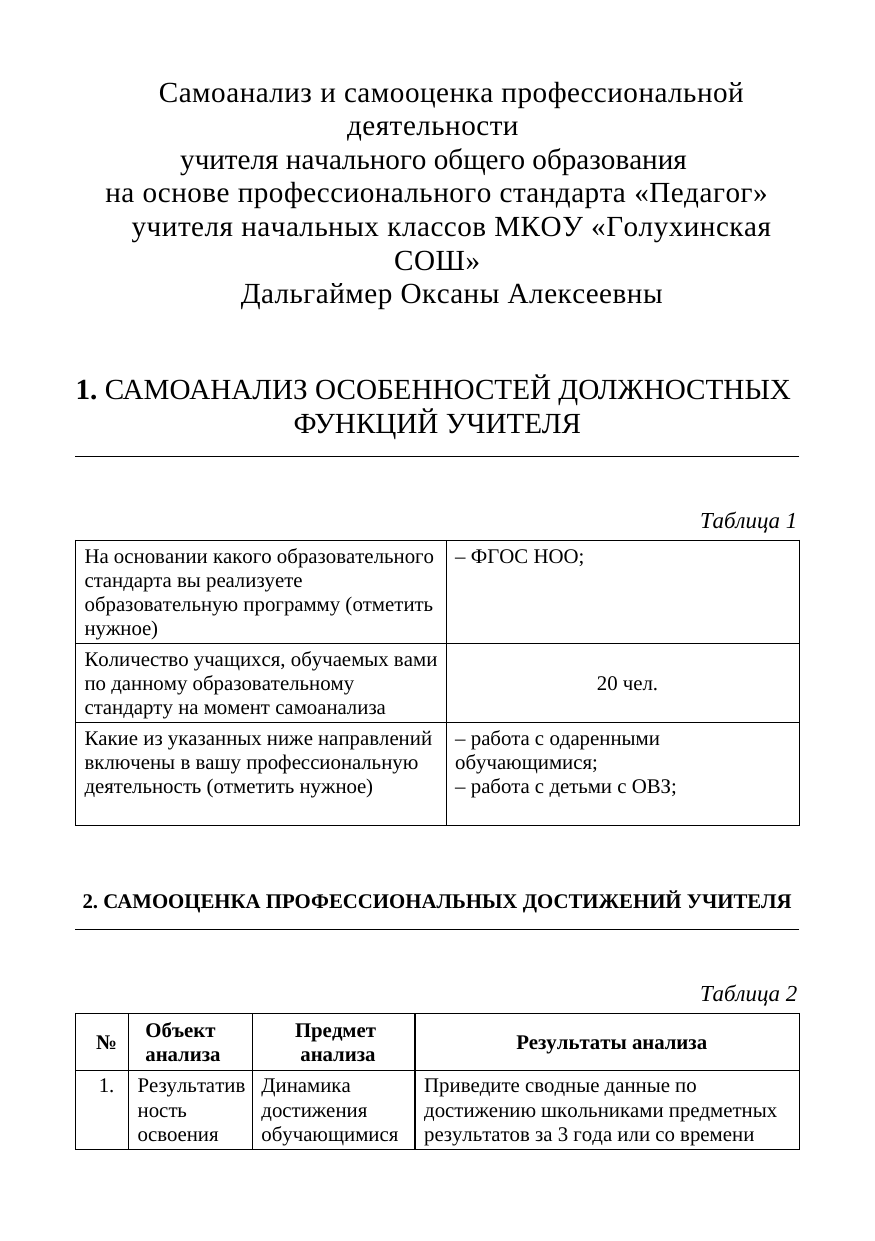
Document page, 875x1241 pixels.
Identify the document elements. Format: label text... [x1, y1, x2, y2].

table_cell 1. [76, 1071, 128, 1148]
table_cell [416, 1071, 799, 1148]
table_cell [129, 1071, 252, 1148]
table_header Предмет анализа [253, 1014, 414, 1069]
table_header – ФГОС НОО; [447, 541, 799, 643]
table_cell Какие из указанных ниже направлений включены в вашу профессиональную деятельность (отметить нужное) [76, 723, 446, 825]
table_cell 20 чел. [447, 644, 799, 722]
table_header № [76, 1014, 128, 1069]
text Таблица 1 [75, 507, 799, 533]
text учителя начальных классов МКОУ «Голухинская СОШ» [75, 209, 799, 276]
table_cell – работа с одаренными обучающимися; – работа с детьми с ОВЗ; [447, 723, 799, 825]
text Дальгаймер Оксаны Алексеевны [75, 276, 799, 310]
subtitle 2. САМООЦЕНКА ПРОФЕССИОНАЛЬНЫХ ДОСТИЖЕНИЙ УЧИТЕЛЯ [75, 888, 799, 929]
table_header Результаты анализа [416, 1014, 799, 1069]
table_cell Количество учащихся, обучаемых вами по данному образовательному стандарту на момент самоанализа [76, 644, 446, 722]
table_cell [253, 1071, 414, 1148]
table_header На основании какого образовательного стандарта вы реализуете образовательную программу (отметить нужное) [76, 541, 446, 643]
text Таблица 2 [75, 980, 799, 1007]
subtitle 1. САМОАНАЛИЗ ОСОБЕННОСТЕЙ ДОЛЖНОСТНЫХ ФУНКЦИЙ УЧИТЕЛЯ [75, 372, 799, 456]
text Самоанализ и самооценка профессиональной деятельности учителя начального общего образования на основе профессионального стандарта «Педагог» [75, 75, 799, 209]
table_header Объект анализа [129, 1014, 252, 1069]
